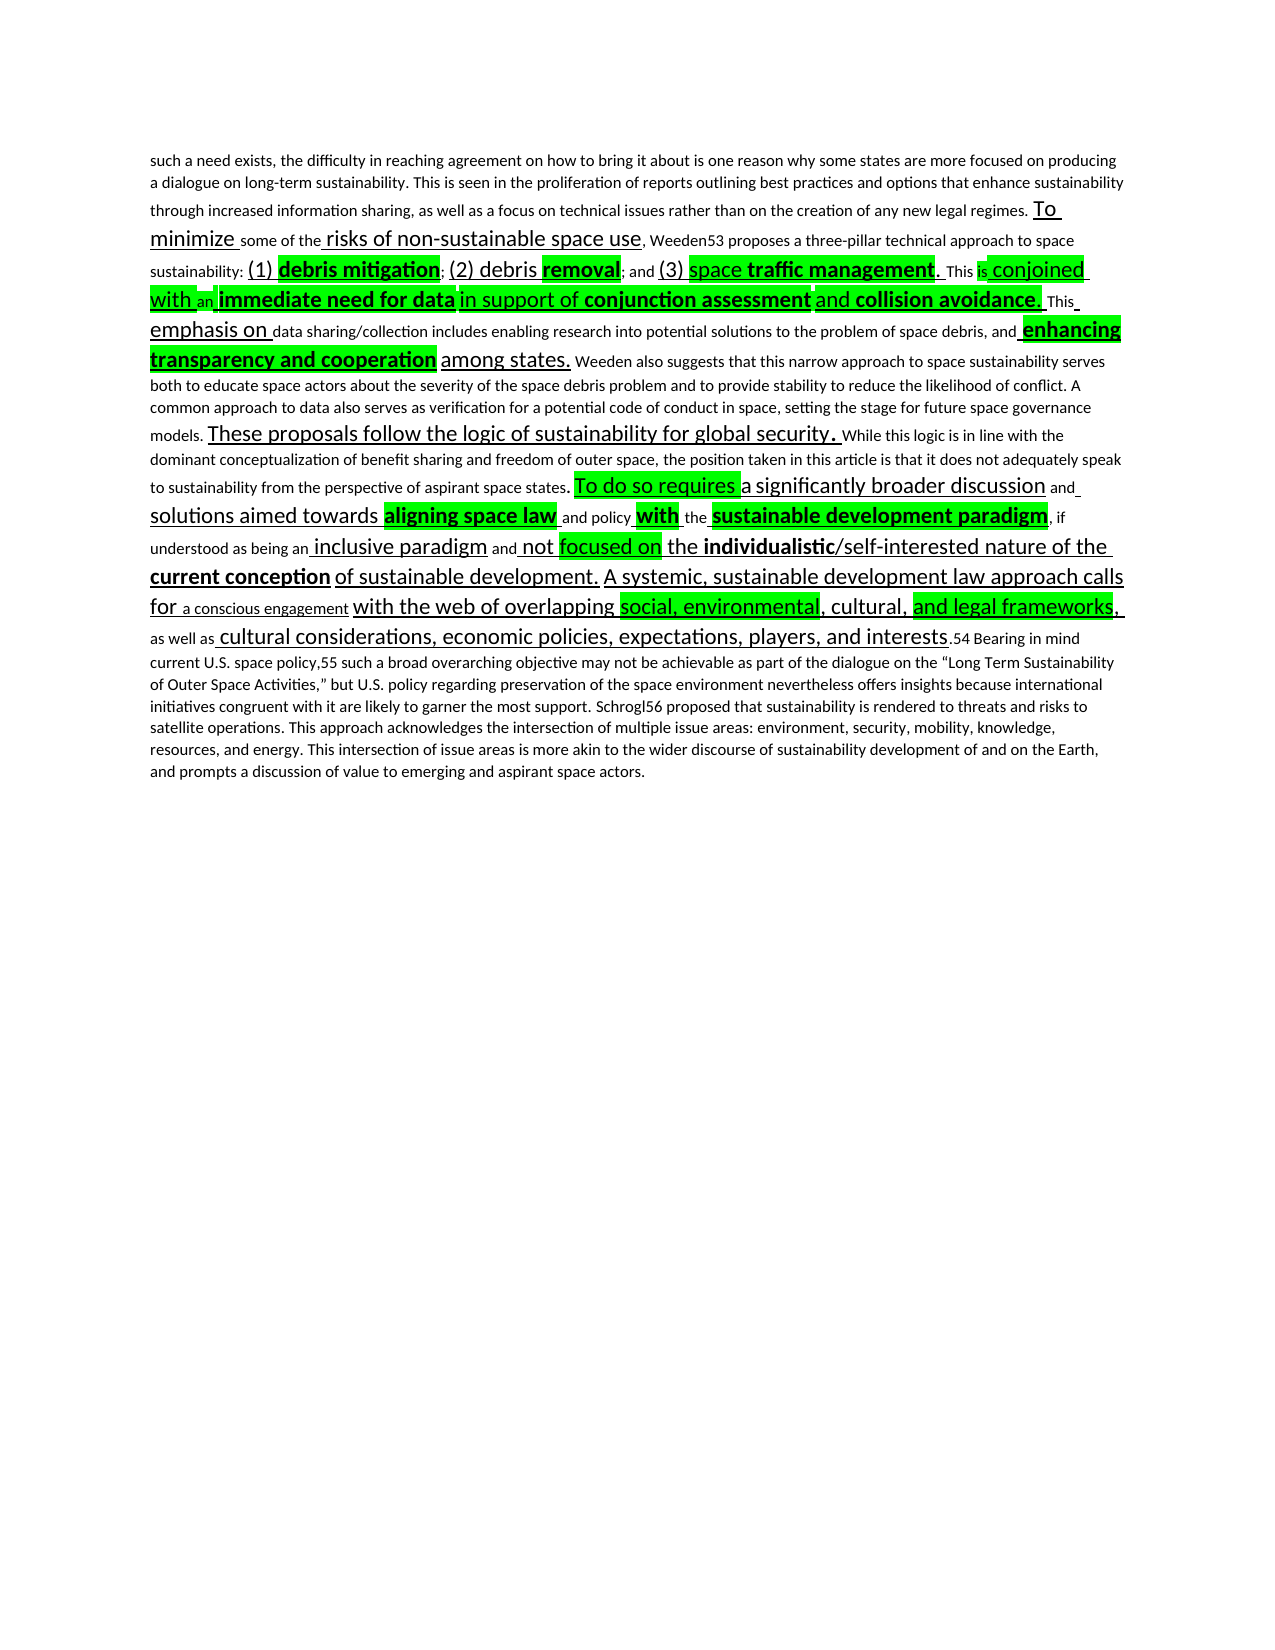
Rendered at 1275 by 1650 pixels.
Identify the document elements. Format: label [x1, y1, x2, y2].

text [150, 150, 1125, 782]
